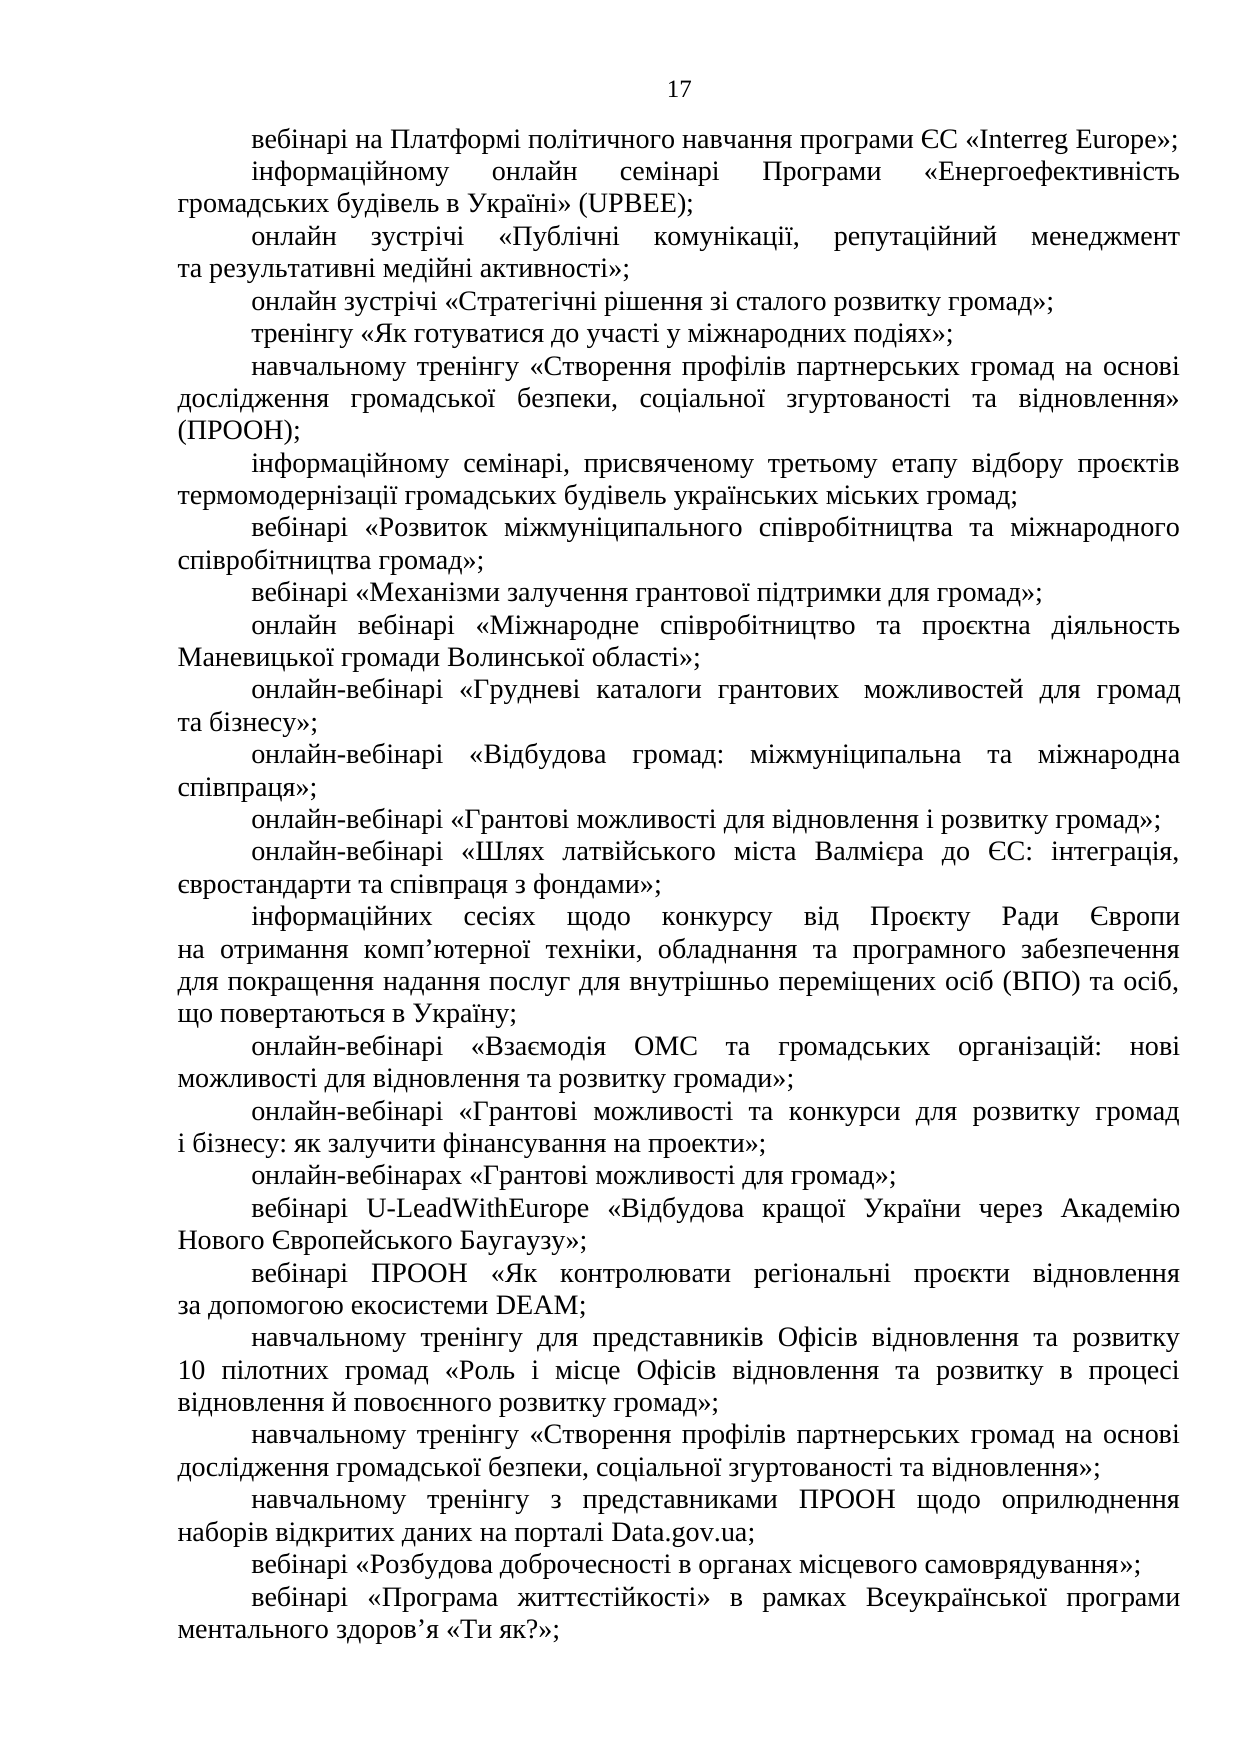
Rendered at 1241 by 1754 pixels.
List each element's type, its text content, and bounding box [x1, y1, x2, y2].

list навчальному тренінгу «Створення профілів партнерських громад на основі дослідження громадської безпеки, соціальної згуртованості та відновлення»; [177, 1418, 1181, 1482]
list інформаційному онлайн семінарі Програми «Енергоефективність громадських будівель в Україні» (UPBEE); [177, 154, 1181, 219]
list онлайн-вебінарі «Грудневі каталоги грантових можливостей для громад та бізнесу»; [177, 672, 1181, 737]
list вебінарі ПРООН «Як контролювати регіональні проєкти відновлення за допомогою екосистеми DEAM; [177, 1256, 1181, 1320]
text вебінарі «Програма життєстійкості» в рамках Всеукраїнської програми ментального здоров’я «Ти як?»; [177, 1579, 1181, 1644]
list інформаційних сесіях щодо конкурсу від Проєкту Ради Європи на отримання комп’ютерної техніки, обладнання та програмного забезпечення для покращення надання послуг для внутрішньо переміщених осіб (ВПО) та осіб, що повертаються в Україну; [177, 899, 1181, 1029]
list онлайн вебінарі «Міжнародне співробітництво та проєктна діяльность Маневицької громади Волинської області»; [177, 608, 1181, 672]
list вебінарі U-LeadWithEurope «Відбудова кращої України через Академію Нового Європейського Баугаузу»; [177, 1191, 1181, 1256]
list навчальному тренінгу з представниками ПРООН щодо оприлюднення наборів відкритих даних на порталі Data.gov.ua; [177, 1482, 1181, 1547]
list навчальному тренінгу «Створення профілів партнерських громад на основі дослідження громадської безпеки, соціальної згуртованості та відновлення» (ПРООН); [177, 348, 1181, 446]
text вебінарі «Розбудова доброчесності в органах місцевого самоврядування»; [177, 1547, 1181, 1579]
list онлайн-вебінарі «Відбудова громад: міжмуніципальна та міжнародна співпраця»; [177, 737, 1181, 802]
list тренінгу «Як готуватися до участі у міжнародних подіях»; [177, 316, 1181, 348]
list навчальному тренінгу для представників Офісів відновлення та розвитку 10 пілотних громад «Роль і місце Офісів відновлення та розвитку в процесі відновлення й повоєнного розвитку громад»; [177, 1320, 1181, 1418]
text онлайн-вебінарі «Взаємодія ОМС та громадських організацій: нові можливості для відновлення та розвитку громади»; [177, 1029, 1181, 1094]
list вебінарі «Розвиток міжмуніципального співробітництва та міжнародного співробітництва громад»; [177, 511, 1181, 575]
list інформаційному семінарі, присвяченому третьому етапу відбору проєктів термомодернізації громадських будівель українських міських громад; [177, 446, 1181, 511]
subtitle онлайн-вебінарах «Грантові можливості для громад»; [177, 1158, 1181, 1191]
list вебінарі на Платформі політичного навчання програми ЄС «Interreg Europe»; [177, 122, 1181, 154]
list онлайн-вебінарі «Шлях латвійського міста Валмієра до ЄС: інтеграція, євростандарти та співпраця з фондами»; [177, 834, 1181, 899]
list вебінарі «Механізми залучення грантової підтримки для громад»; [177, 575, 1181, 608]
list онлайн-вебінарі «Грантові можливості для відновлення і розвитку громад»; [177, 802, 1181, 834]
subtitle онлайн-вебінарі «Грантові можливості та конкурси для розвитку громад і бізнесу: як залучити фінансування на проекти»; [177, 1094, 1181, 1158]
list онлайн зустрічі «Стратегічні рішення зі сталого розвитку громад»; [177, 284, 1181, 316]
list онлайн зустрічі «Публічні комунікації, репутаційний менеджмент та результативні медійні активності»; [177, 219, 1181, 284]
